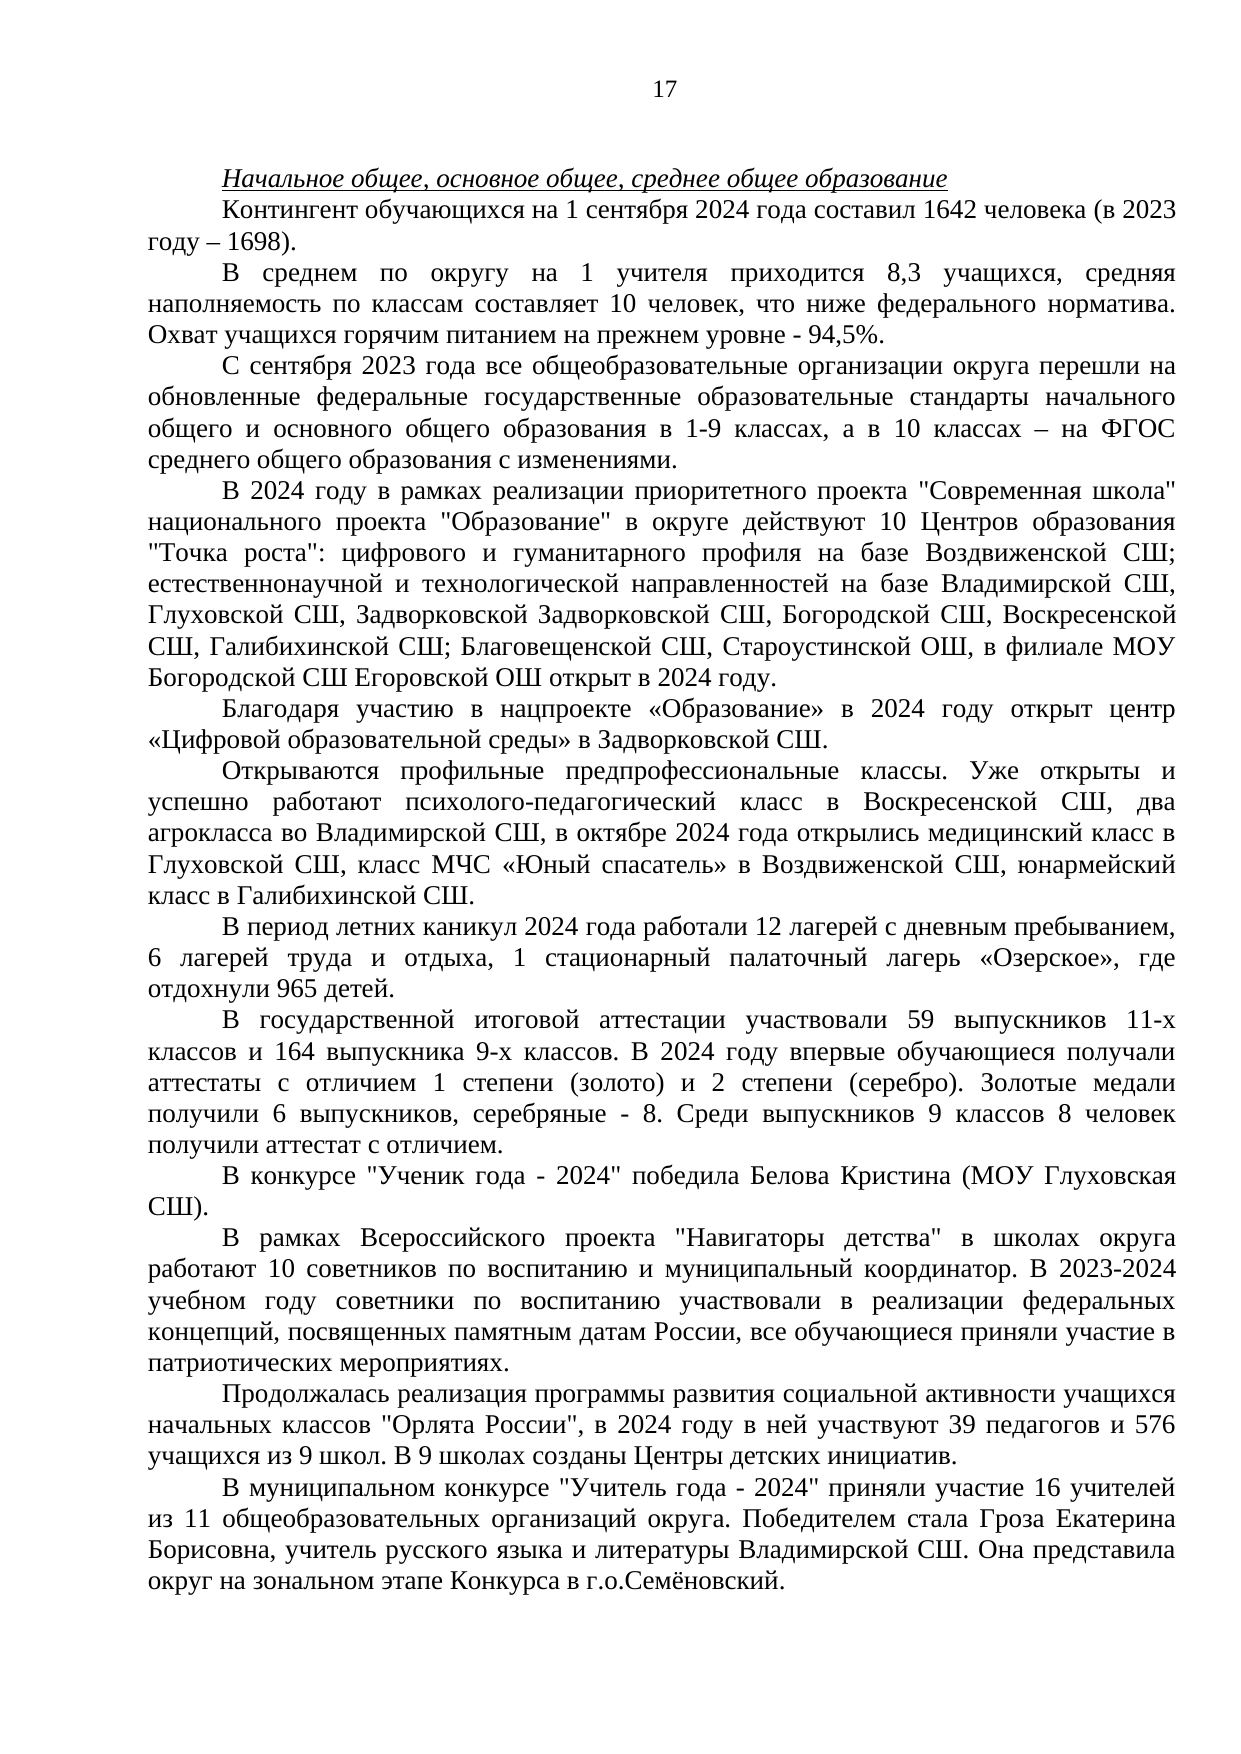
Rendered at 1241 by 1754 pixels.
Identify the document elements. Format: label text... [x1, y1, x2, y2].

text В конкурсе "Ученик года - 2024" победила Белова Кристина (МОУ Глуховская СШ). [148, 1159, 1177, 1221]
text Продолжалась реализация программы развития социальной активности учащихся начальных классов "Орлята России", в 2024 году в ней участвуют 39 педагогов и 576 учащихся из 9 школ. В 9 школах созданы Центры детских инициатив. [148, 1377, 1177, 1471]
text Открываются профильные предпрофессиональные классы. Уже открыты и успешно работают психолого-педагогический класс в Воскресенской СШ, два агрокласса во Владимирской СШ, в октябре 2024 года открылись медицинский класс в Глуховской СШ, класс МЧС «Юный спасатель» в Воздвиженской СШ, юнармейский класс в Галибихинской СШ. [148, 754, 1177, 910]
text Начальное общее, основное общее, среднее общее образование [148, 162, 1177, 194]
text В 2024 году в рамках реализации приоритетного проекта "Современная школа" национального проекта "Образование" в округе действуют 10 Центров образования "Точка роста": цифрового и гуманитарного профиля на базе Воздвиженской СШ; естественнонаучной и технологической направленностей на базе Владимирской СШ, Глуховской СШ, Задворковской Задворковской СШ, Богородской СШ, Воскресенской СШ, Галибихинской СШ; Благовещенской СШ, Староустинской ОШ, в филиале МОУ Богородской СШ Егоровской ОШ открыт в 2024 году. [148, 474, 1177, 692]
text В государственной итоговой аттестации участвовали 59 выпускников 11-х классов и 164 выпускника 9-х классов. В 2024 году впервые обучающиеся получали аттестаты с отличием 1 степени (золото) и 2 степени (серебро). Золотые медали получили 6 выпускников, серебряные - 8. Среди выпускников 9 классов 8 человек получили аттестат с отличием. [148, 1003, 1177, 1159]
text В среднем по округу на 1 учителя приходится 8,3 учащихся, средняя наполняемость по классам составляет 10 человек, что ниже федерального норматива. Охват учащихся горячим питанием на прежнем уровне - 94,5%. [148, 256, 1177, 349]
text Контингент обучающихся на 1 сентября 2024 года составил 1642 человека (в 2023 году – 1698). [148, 194, 1177, 256]
text В период летних каникул 2024 года работали 12 лагерей с дневным пребыванием, 6 лагерей труда и отдыха, 1 стационарный палаточный лагерь «Озерское», где отдохнули 965 детей. [148, 910, 1177, 1003]
text Благодаря участию в нацпроекте «Образование» в 2024 году открыт центр «Цифровой образовательной среды» в Задворковской СШ. [148, 692, 1177, 754]
text В рамках Всероссийского проекта "Навигаторы детства" в школах округа работают 10 советников по воспитанию и муниципальный координатор. В 2023-2024 учебном году советники по воспитанию участвовали в реализации федеральных концепций, посвященных памятным датам России, все обучающиеся приняли участие в патриотических мероприятиях. [148, 1221, 1177, 1377]
text С сентября 2023 года все общеобразовательные организации округа перешли на обновленные федеральные государственные образовательные стандарты начального общего и основного общего образования в 1-9 классах, а в 10 классах – на ФГОС среднего общего образования с изменениями. [148, 349, 1177, 474]
text В муниципальном конкурсе "Учитель года - 2024" приняли участие 16 учителей из 11 общеобразовательных организаций округа. Победителем стала Гроза Екатерина Борисовна, учитель русского языка и литературы Владимирской СШ. Она представила округ на зональном этапе Конкурса в г.о.Семёновский. [148, 1471, 1177, 1595]
